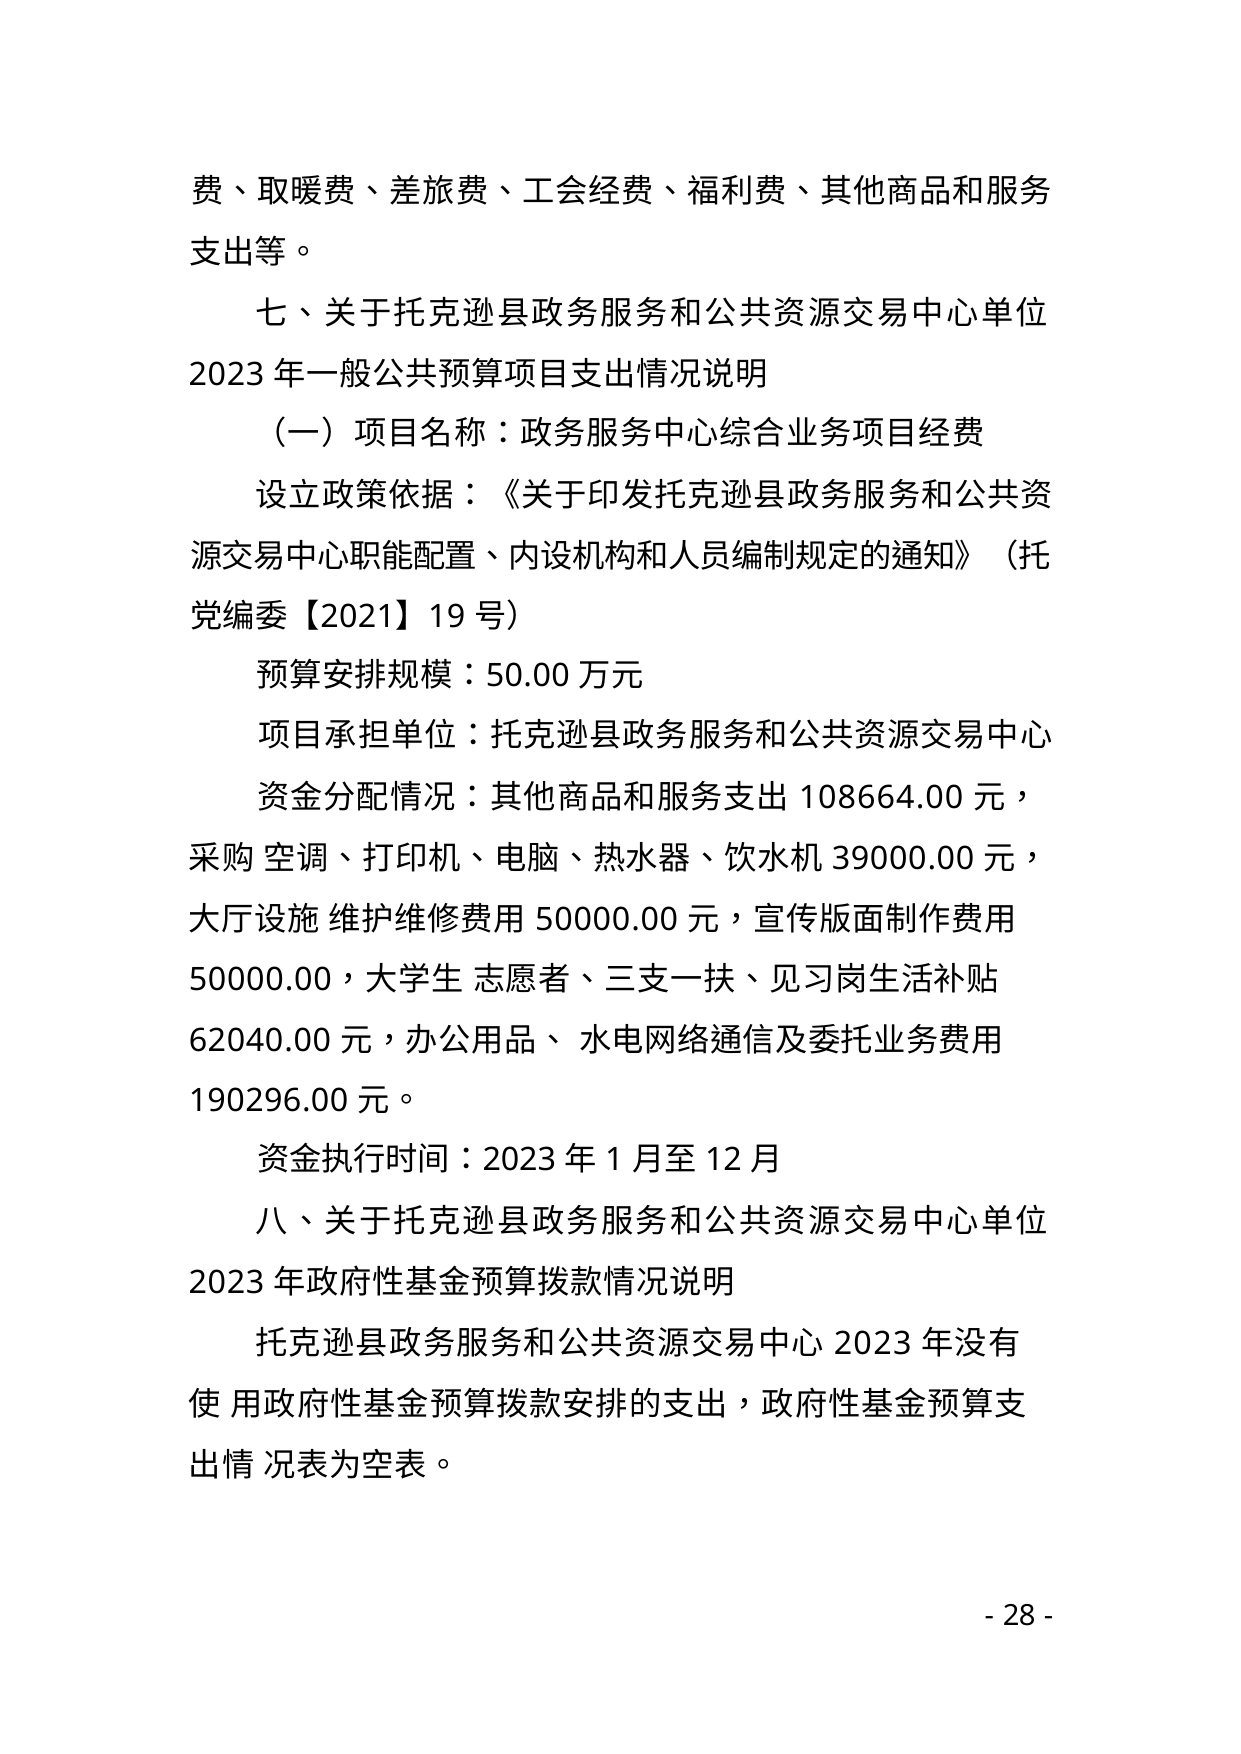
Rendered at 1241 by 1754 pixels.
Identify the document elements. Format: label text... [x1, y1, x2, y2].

text 预算安排规模：50.00 万元 [257, 654, 1054, 694]
text 资金执行时间：2023 年 1 月至 12 月 [257, 1138, 1054, 1178]
text 资金分配情况：其他商品和服务支出 108664.00 元，采购 空调、打印机、电脑、热水器、饮水机 39000.00 元，大厅设施 维护维修费用 50000.00 元，宣传版面制作费用 50000.00，大学生 志愿者、三支一扶、见习岗生活补贴 62040.00 元，办公用品、 水电网络通信及委托业务费用 190296.00 元。 [188, 774, 1053, 1121]
text 设立政策依据：《关于印发托克逊县政务服务和公共资 源交易中心职能配置、内设机构和人员编制规定的通知》（托 党编委【2021】19 号） [190, 472, 1053, 637]
text 费、取暖费、差旅费、工会经费、福利费、其他商品和服务 支出等。 [189, 168, 1053, 273]
text 项目承担单位：托克逊县政务服务和公共资源交易中心 [186, 714, 1053, 754]
text 托克逊县政务服务和公共资源交易中心 2023 年没有使 用政府性基金预算拨款安排的支出，政府性基金预算支出情 况表为空表。 [189, 1320, 1053, 1486]
text 七、关于托克逊县政务服务和公共资源交易中心单位 2023 年一般公共预算项目支出情况说明 [188, 290, 1053, 395]
text （一）项目名称：政务服务中心综合业务项目经费 [254, 412, 1054, 452]
text 八、关于托克逊县政务服务和公共资源交易中心单位 2023 年政府性基金预算拨款情况说明 [188, 1198, 1053, 1303]
